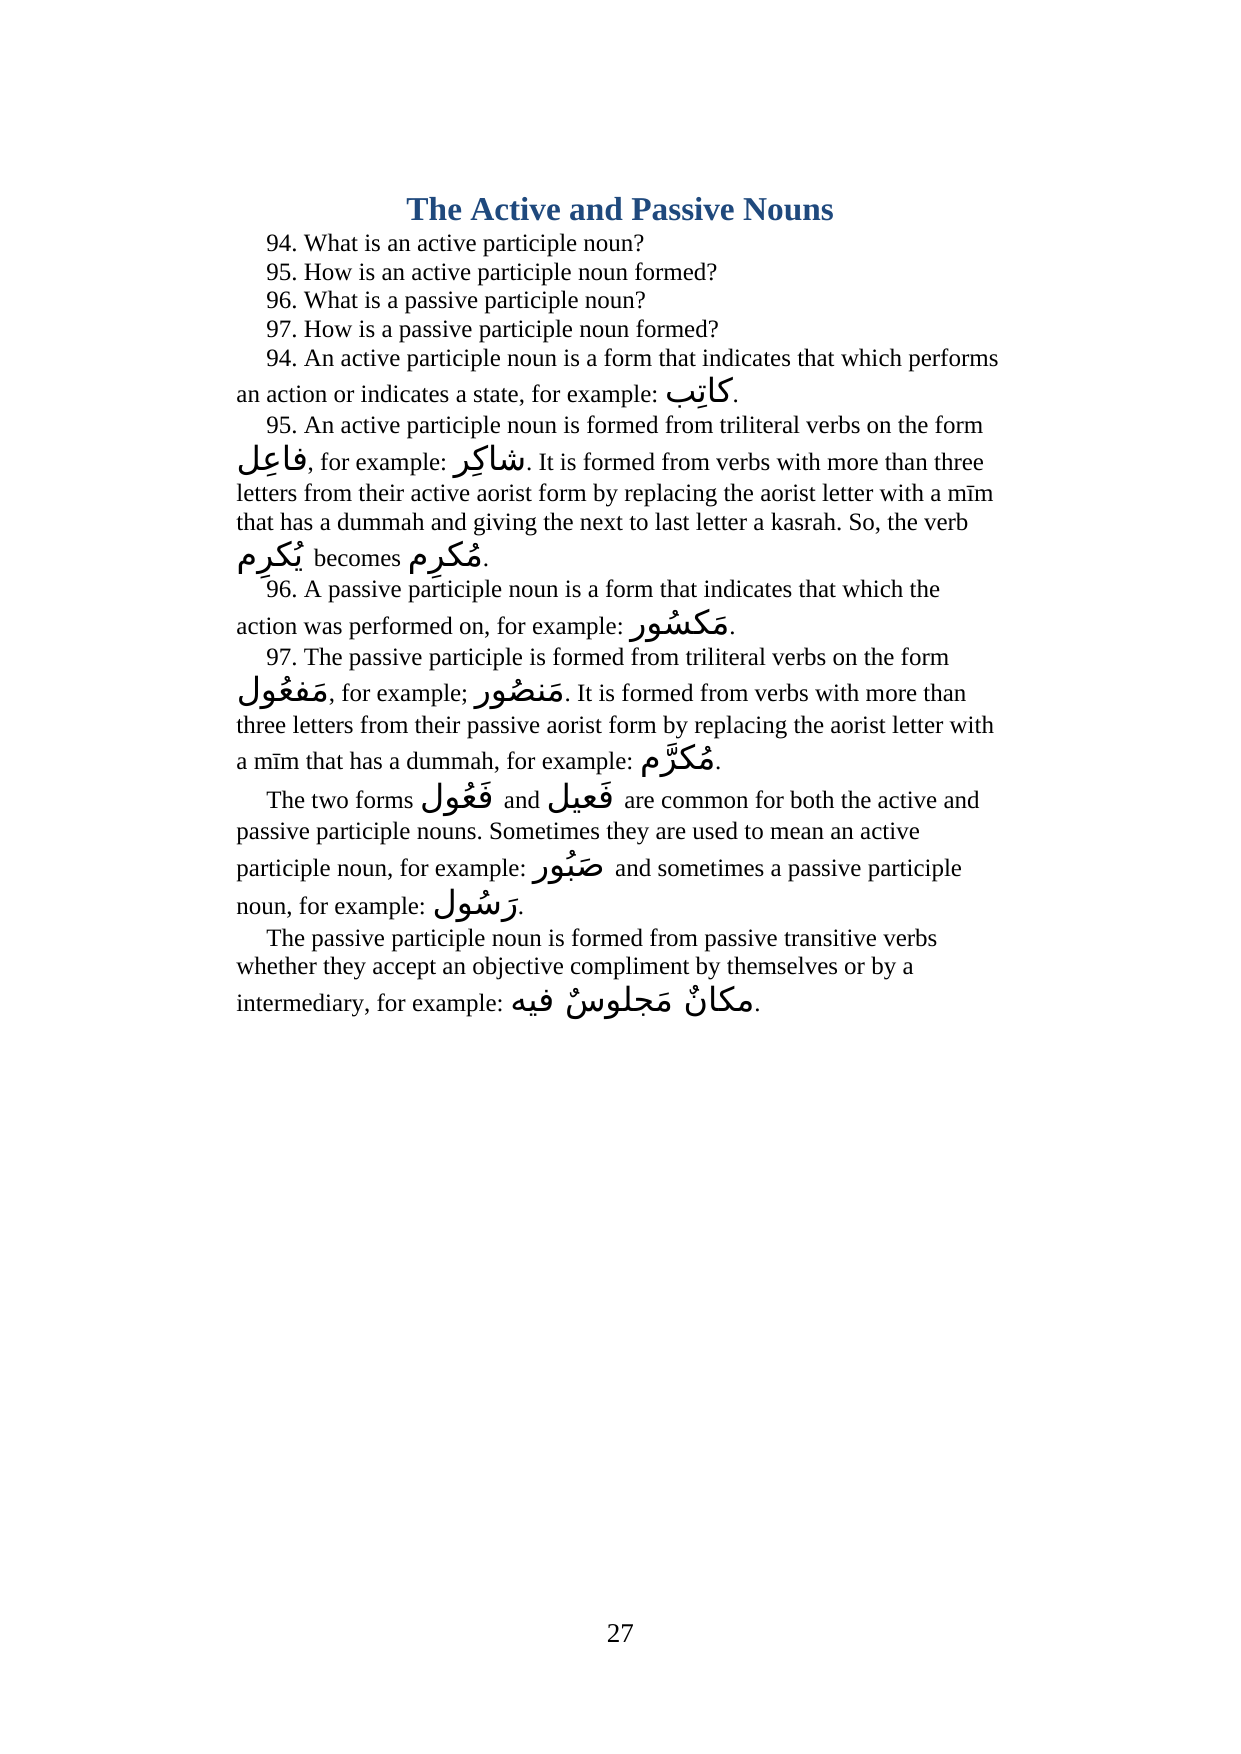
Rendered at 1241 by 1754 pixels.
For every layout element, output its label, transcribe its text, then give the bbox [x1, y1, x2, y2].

text 95. How is an active participle noun formed? [236, 257, 1004, 286]
text The two forms فَعُول and فَعیل are common for both the active and passive participle nouns. Sometimes they are used to mean an active participle noun, for example: صَبُور and sometimes a passive participle noun, for example: رَسُول. [236, 777, 1004, 923]
text 94. An active participle noun is a form that indicates that which performs an action or indicates a state, for example: کاتِب. [236, 343, 1004, 411]
text 96. What is a passive participle noun? [236, 286, 1004, 314]
text 97. How is a passive participle noun formed? [236, 314, 1004, 343]
text 95. An active participle noun is formed from triliteral verbs on the form فاعِل, for example: شاکِر. It is formed from verbs with more than three letters from their active aorist form by replacing the aorist letter with a mīm that has a dummah and giving the next to last letter a kasrah. So, the verb یُکرِم becomes مُکرِم. [236, 411, 1004, 574]
text 96. A passive participle noun is a form that indicates that which the action was performed on, for example: مَکسُور. [236, 574, 1004, 642]
subtitle The Active and Passive Nouns [236, 190, 1004, 228]
text The passive participle noun is formed from passive transitive verbs whether they accept an objective compliment by themselves or by a intermediary, for example: مکانٌ مَجلوسٌ فیه. [236, 923, 1004, 1019]
text 97. The passive participle is formed from triliteral verbs on the form مَفعُول, for example; مَنصُور. It is formed from verbs with more than three letters from their passive aorist form by replacing the aorist letter with a mīm that has a dummah, for example: مُکرَّم. [236, 642, 1004, 777]
text 94. What is an active participle noun? [236, 228, 1004, 257]
